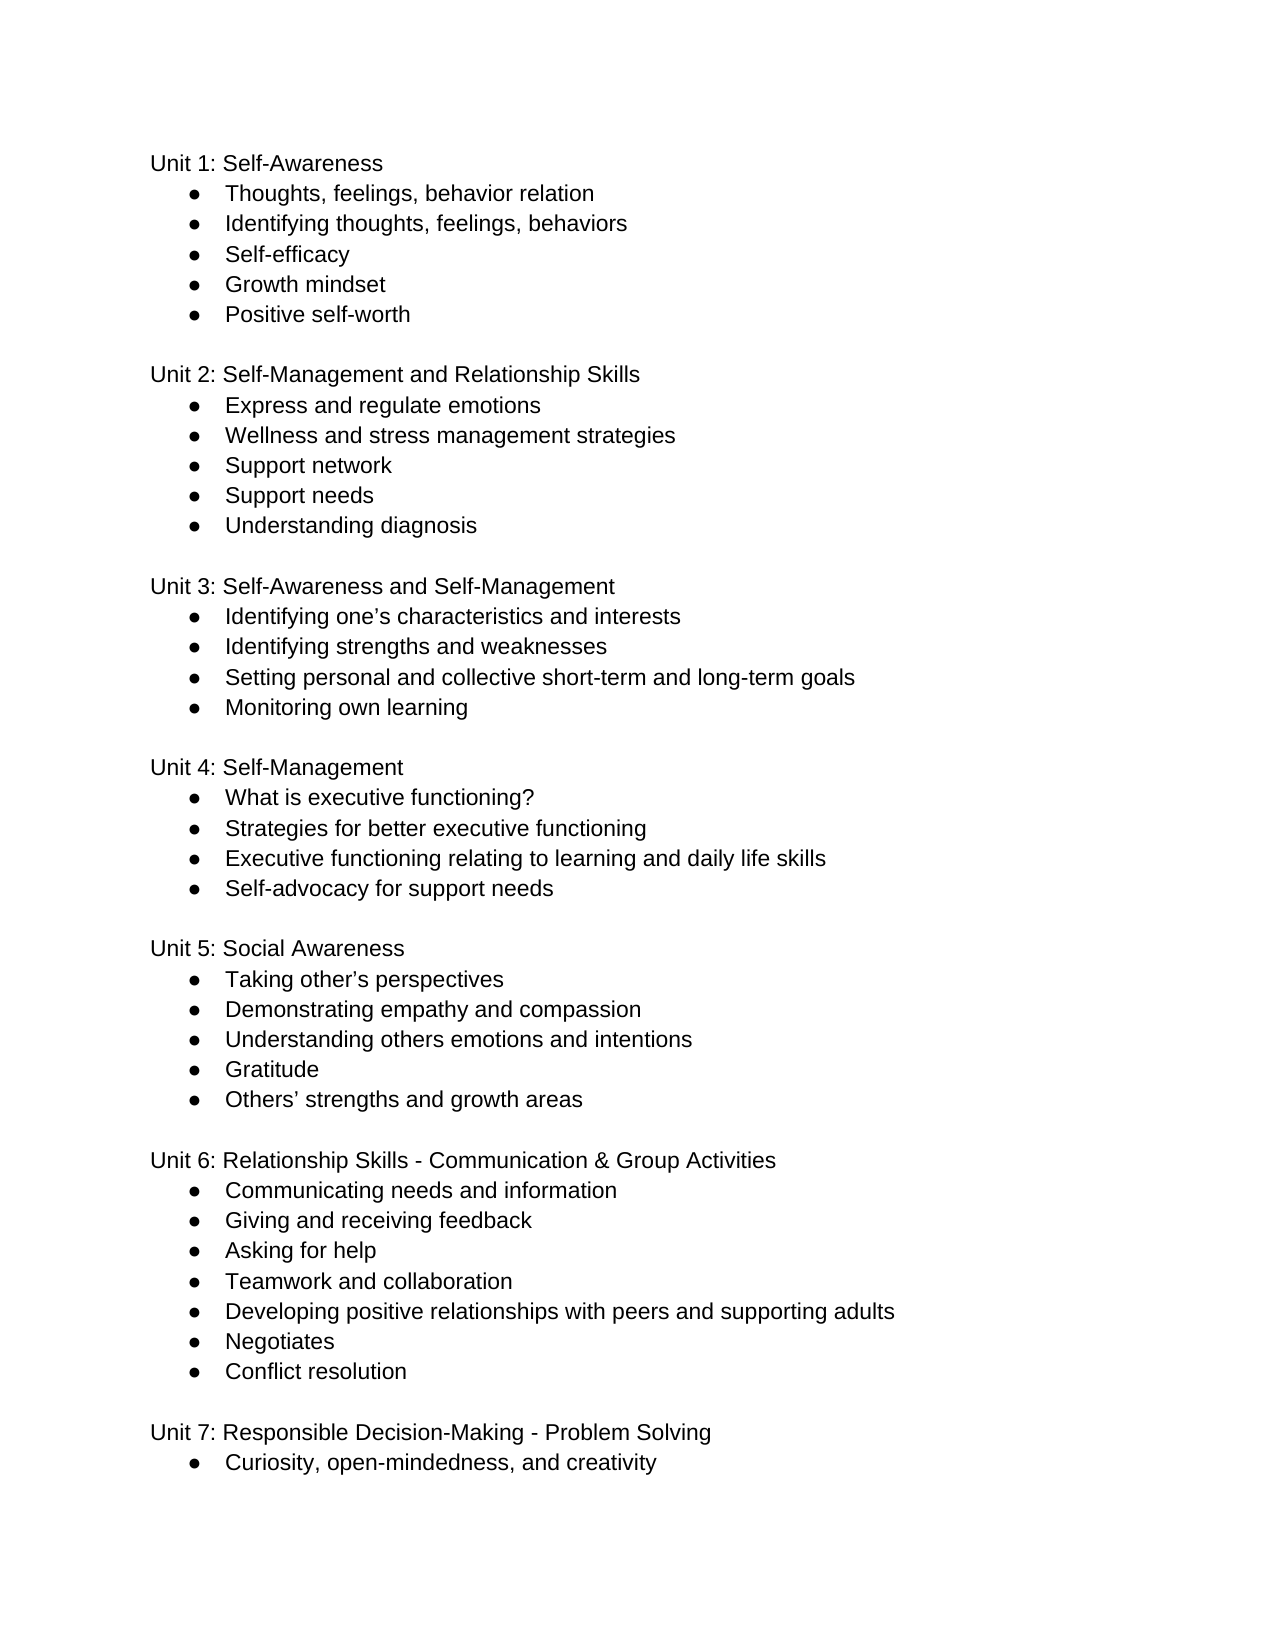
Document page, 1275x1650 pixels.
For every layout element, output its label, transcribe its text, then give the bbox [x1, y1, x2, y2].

list Positive self-worth [187, 301, 1125, 327]
list Identifying strengths and weaknesses [187, 633, 1125, 660]
list Teamwork and collaboration [187, 1268, 1125, 1294]
list Executive functioning relating to learning and daily life skills [187, 845, 1125, 871]
list Gratitude [187, 1056, 1125, 1083]
list Self-advocacy for support needs [187, 875, 1125, 901]
text Unit 6: Relationship Skills - Communication & Group Activities [150, 1147, 1125, 1173]
text Unit 4: Self-Management [150, 754, 1125, 781]
text Unit 7: Responsible Decision-Making - Problem Solving [150, 1419, 1125, 1445]
list Identifying one’s characteristics and interests [187, 603, 1125, 629]
list Growth mindset [187, 271, 1125, 297]
list Strategies for better executive functioning [187, 814, 1125, 841]
list Conflict resolution [187, 1358, 1125, 1385]
list Communicating needs and information [187, 1177, 1125, 1203]
list Monitoring own learning [187, 694, 1125, 720]
list Support needs [187, 482, 1125, 509]
list Thoughts, feelings, behavior relation [187, 180, 1125, 207]
list Understanding others emotions and intentions [187, 1026, 1125, 1052]
list Taking other’s perspectives [187, 966, 1125, 992]
list Negotiates [187, 1328, 1125, 1354]
list Understanding diagnosis [187, 512, 1125, 539]
list Asking for help [187, 1237, 1125, 1264]
list Support network [187, 452, 1125, 478]
list Others’ strengths and growth areas [187, 1086, 1125, 1113]
text Unit 1: Self-Awareness [150, 150, 1125, 176]
list Wellness and stress management strategies [187, 422, 1125, 448]
text Unit 3: Self-Awareness and Self-Management [150, 573, 1125, 599]
text Unit 5: Social Awareness [150, 935, 1125, 962]
list Developing positive relationships with peers and supporting adults [187, 1298, 1125, 1324]
list Setting personal and collective short-term and long-term goals [187, 663, 1125, 690]
list Self-efficacy [187, 241, 1125, 267]
list Identifying thoughts, feelings, behaviors [187, 210, 1125, 237]
list Express and regulate emotions [187, 392, 1125, 418]
text Unit 2: Self-Management and Relationship Skills [150, 361, 1125, 388]
list Demonstrating empathy and compassion [187, 996, 1125, 1022]
list Curiosity, open-mindedness, and creativity [187, 1449, 1125, 1475]
list Giving and receiving feedback [187, 1207, 1125, 1234]
list What is executive functioning? [187, 784, 1125, 811]
